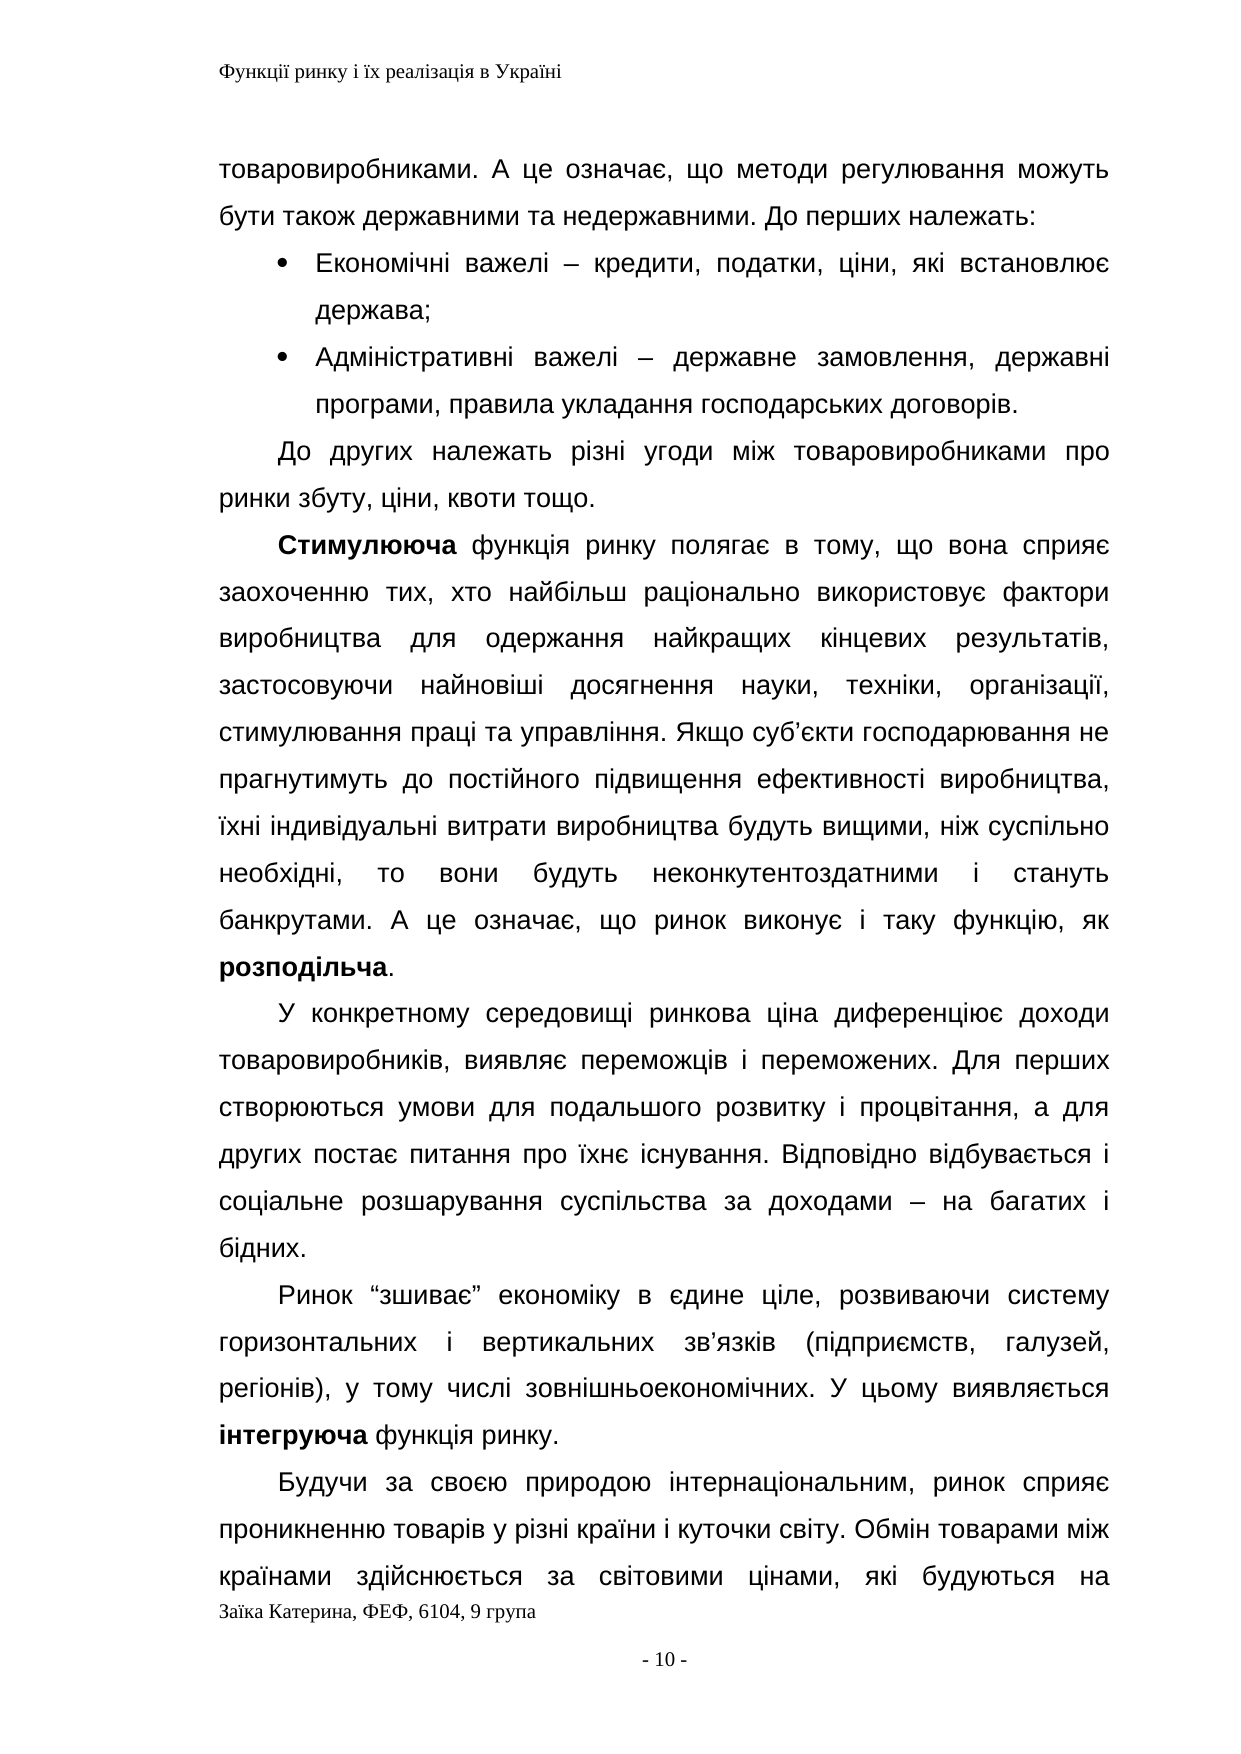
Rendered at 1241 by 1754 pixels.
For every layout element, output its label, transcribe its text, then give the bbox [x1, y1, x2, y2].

list Адміністративні важелі – державне замовлення, державні програми, правила укладання господарських договорів. [278, 341, 1110, 419]
list Економічні важелі – кредити, податки, ціни, які встановлює держава; [278, 247, 1110, 326]
text До других належать різні угоди між товаровиробниками про ринки збуту, ціни, квоти тощо. [218, 435, 1110, 513]
text Ринок “зшиває” економіку в єдине ціле, розвиваючи систему горизонтальних і вертикальних зв’язків (підприємств, галузей, регіонів), у тому числі зовнішньоекономічних. У цьому виявляється інтегруюча функція ринку. [218, 1279, 1110, 1451]
text Стимулююча функція ринку полягає в тому, що вона сприяє заохоченню тих, хто найбільш раціонально використовує фактори виробництва для одержання найкращих кінцевих результатів, застосовуючи найновіші досягнення науки, техніки, організації, стимулювання праці та управління. Якщо суб’єкти господарювання не прагнутимуть до постійного підвищення ефективності виробництва, їхні індивідуальні витрати виробництва будуть вищими, ніж суспільно необхідні, то вони будуть неконкутентоздатними і стануть банкрутами. А це означає, що ринок виконує і таку функцію, як розподільча. [218, 529, 1110, 982]
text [218, 153, 1110, 232]
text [218, 1466, 1110, 1591]
text У конкретному середовищі ринкова ціна диференціює доходи товаровиробників, виявляє переможців і переможених. Для перших створюються умови для подальшого розвитку і процвітання, а для других постає питання про їхнє існування. Відповідно відбувається і соціальне розшарування суспільства за доходами – на багатих і бідних. [218, 997, 1110, 1263]
